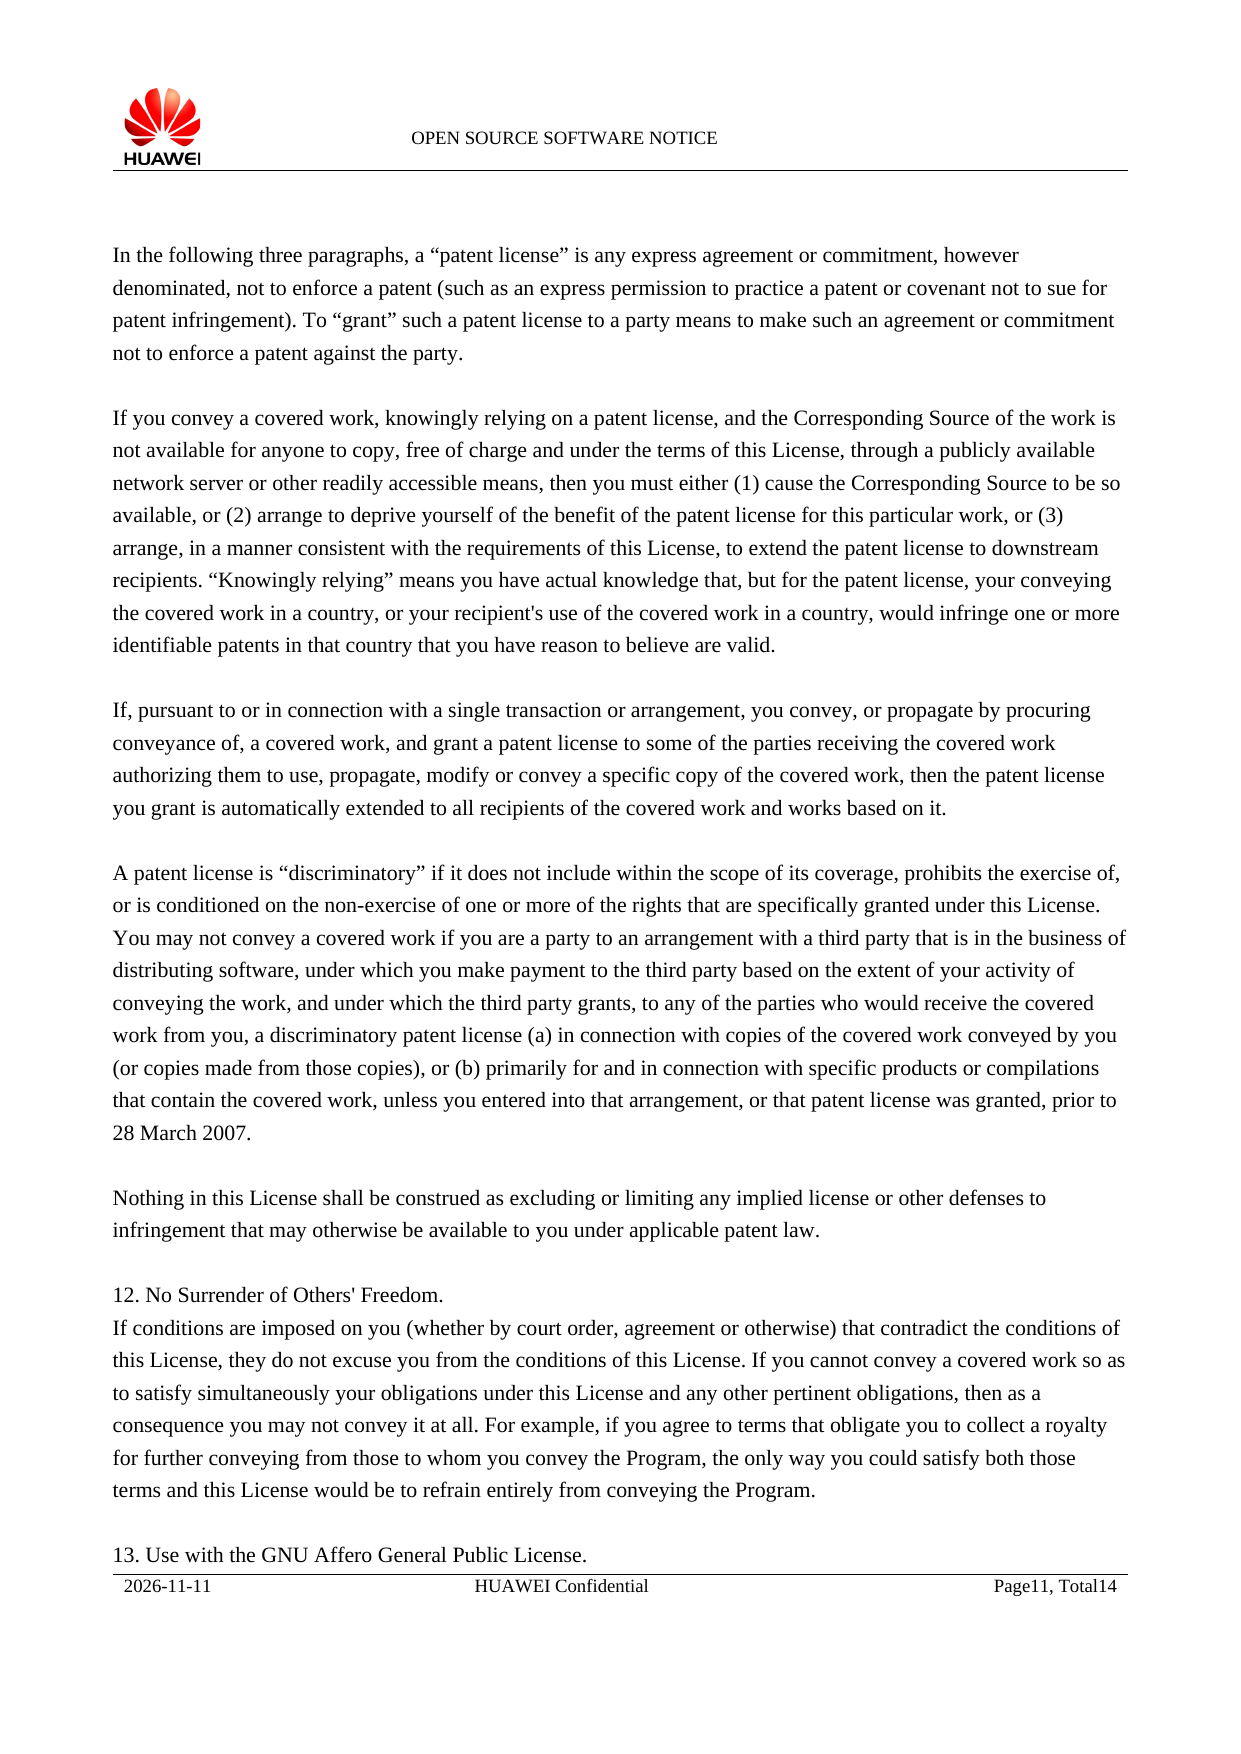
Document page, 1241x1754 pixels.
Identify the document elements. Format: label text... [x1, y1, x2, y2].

picture [124, 88, 201, 165]
